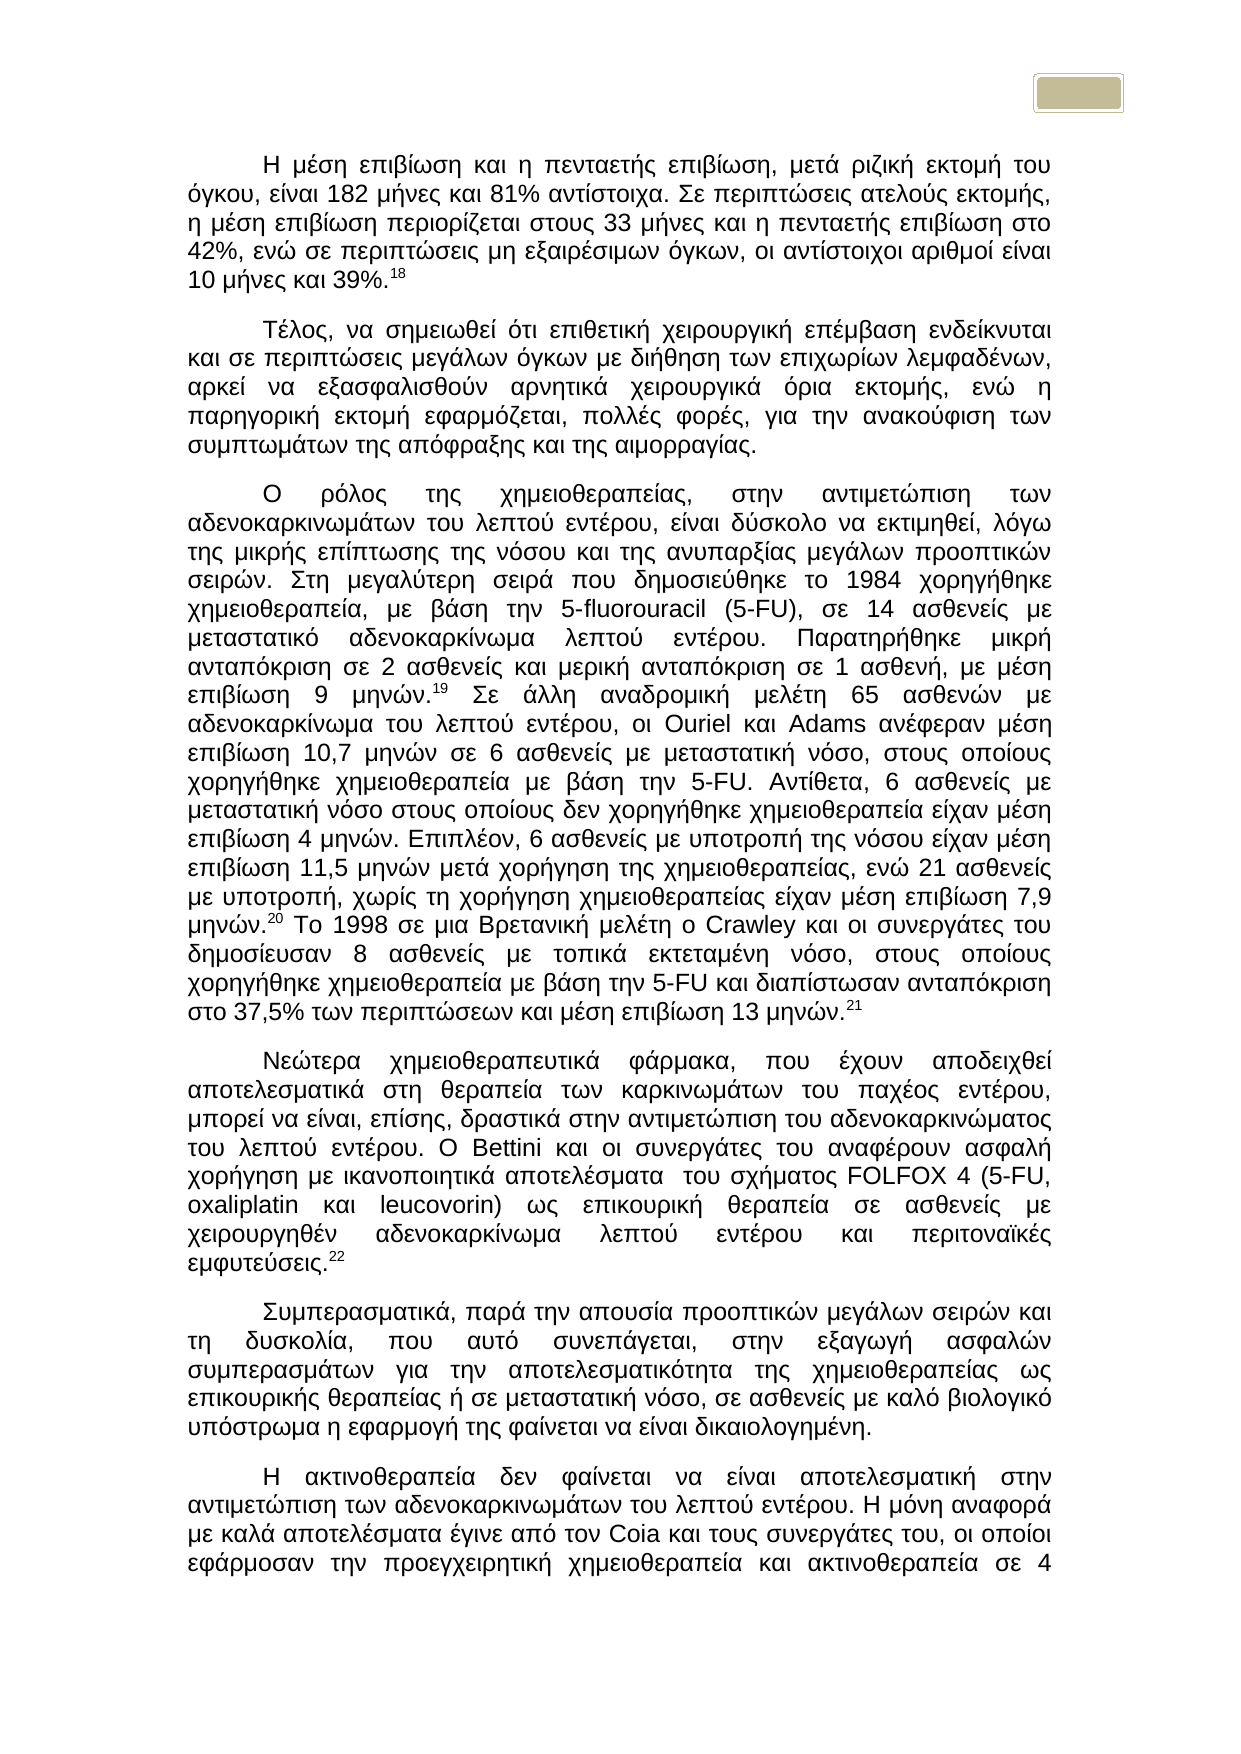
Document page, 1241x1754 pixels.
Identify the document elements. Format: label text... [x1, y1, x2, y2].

text Συμπερασματικά, παρά την απουσία προοπτικών μεγάλων σειρών και τη δυσκολία, που αυτό συνεπάγεται, στην εξαγωγή ασφαλών συμπερασμάτων για την αποτελεσματικότητα της χημειοθεραπείας ως επικουρικής θεραπείας ή σε μεταστατική νόσο, σε ασθενείς με καλό βιολογικό υπόστρωμα η εφαρμογή της φαίνεται να είναι δικαιολογημένη. [187, 1297, 1053, 1441]
text Νεώτερα χημειοθεραπευτικά φάρμακα, που έχουν αποδειχθεί αποτελεσματικά στη θεραπεία των καρκινωμάτων του παχέος εντέρου, μπορεί να είναι, επίσης, δραστικά στην αντιμετώπιση του αδενοκαρκινώματος του λεπτού εντέρου. Ο Bettini και οι συνεργάτες του αναφέρουν ασφαλή χορήγηση με ικανοποιητικά αποτελέσματα του σχήματος FOLFOX 4 (5-FU, oxaliplatin και leucovorin) ως επικουρική θεραπεία σε ασθενείς με χειρουργηθέν αδενοκαρκίνωμα λεπτού εντέρου και περιτοναϊκές εμφυτεύσεις.22 [187, 1046, 1053, 1276]
text Τέλος, να σημειωθεί ότι επιθετική χειρουργική επέμβαση ενδείκνυται και σε περιπτώσεις μεγάλων όγκων με διήθηση των επιχωρίων λεμφαδένων, αρκεί να εξασφαλισθούν αρνητικά χειρουργικά όρια εκτομής, ενώ η παρηγορική εκτομή εφαρμόζεται, πολλές φορές, για την ανακούφιση των συμπτωμάτων της απόφραξης και της αιμορραγίας. [187, 314, 1053, 458]
text Ο ρόλος της χημειοθεραπείας, στην αντιμετώπιση των αδενοκαρκινωμάτων του λεπτού εντέρου, είναι δύσκολο να εκτιμηθεί, λόγω της μικρής επίπτωσης της νόσου και της ανυπαρξίας μεγάλων προοπτικών σειρών. Στη μεγαλύτερη σειρά που δημοσιεύθηκε το 1984 χορηγήθηκε χημειοθεραπεία, με βάση την 5-fluorouracil (5-FU), σε 14 ασθενείς με μεταστατικό αδενοκαρκίνωμα λεπτού εντέρου. Παρατηρήθηκε μικρή ανταπόκριση σε 2 ασθενείς και μερική ανταπόκριση σε 1 ασθενή, με μέση επιβίωση 9 μηνών.19 Σε άλλη αναδρομική μελέτη 65 ασθενών με αδενοκαρκίνωμα του λεπτού εντέρου, οι Ouriel και Adams ανέφεραν μέση επιβίωση 10,7 μηνών σε 6 ασθενείς με μεταστατική νόσο, στους οποίους χορηγήθηκε χημειοθεραπεία με βάση την 5-FU. Αντίθετα, 6 ασθενείς με μεταστατική νόσο στους οποίους δεν χορηγήθηκε χημειοθεραπεία είχαν μέση επιβίωση 4 μηνών. Επιπλέον, 6 ασθενείς με υποτροπή της νόσου είχαν μέση επιβίωση 11,5 μηνών μετά χορήγηση της χημειοθεραπείας, ενώ 21 ασθενείς με υποτροπή, χωρίς τη χορήγηση χημειοθεραπείας είχαν μέση επιβίωση 7,9 μηνών.20 Το 1998 σε μια Βρετανική μελέτη ο Crawley και οι συνεργάτες του δημοσίευσαν 8 ασθενείς με τοπικά εκτεταμένη νόσο, στους οποίους χορηγήθηκε χημειοθεραπεία με βάση την 5-FU και διαπίστωσαν ανταπόκριση στο 37,5% των περιπτώσεων και μέση επιβίωση 13 μηνών.21 [187, 479, 1053, 1025]
text Η μέση επιβίωση και η πενταετής επιβίωση, μετά ριζική εκτομή του όγκου, είναι 182 μήνες και 81% αντίστοιχα. Σε περιπτώσεις ατελούς εκτομής, η μέση επιβίωση περιορίζεται στους 33 μήνες και η πενταετής επιβίωση στο 42%, ενώ σε περιπτώσεις μη εξαιρέσιμων όγκων, οι αντίστοιχοι αριθμοί είναι 10 μήνες και 39%.18 [187, 150, 1053, 294]
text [187, 1462, 1053, 1577]
